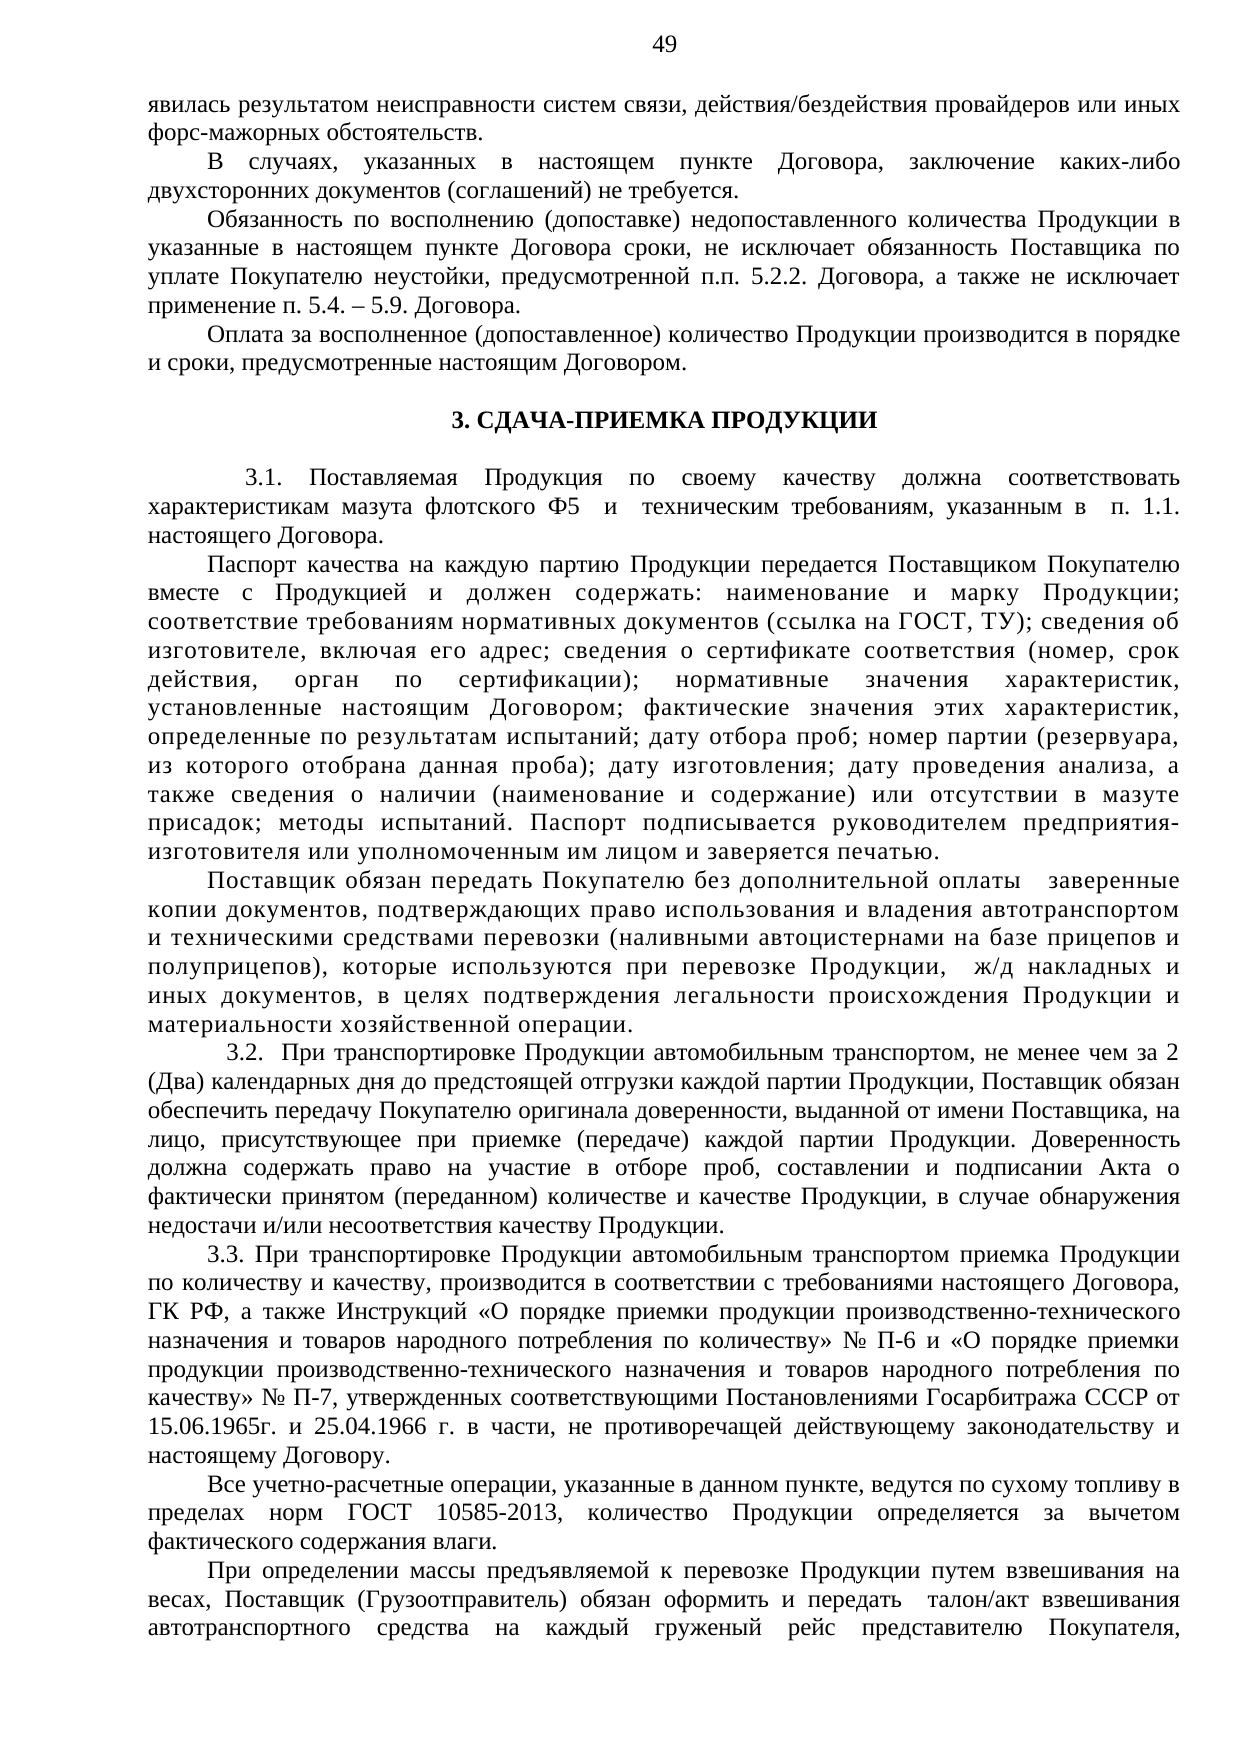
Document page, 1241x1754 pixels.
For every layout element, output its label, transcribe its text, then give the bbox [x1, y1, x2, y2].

text Обязанность по восполнению (допоставке) недопоставленного количества Продукции в указанные в настоящем пункте Договора сроки, не исключает обязанность Поставщика по уплате Покупателю неустойки, предусмотренной п.п. 5.2.2. Договора, а также не исключает применение п. 5.4. – 5.9. Договора. [148, 204, 1181, 319]
text 3.1. Поставляемая Продукция по своему качеству должна соответствовать характеристикам мазута флотского Ф5 и техническим требованиям, указанным в п. 1.1. настоящего Договора. [148, 462, 1181, 549]
text 3.2. При транспортировке Продукции автомобильным транспортом, не менее чем за 2 (Два) календарных дня до предстоящей отгрузки каждой партии Продукции, Поставщик обязан обеспечить передачу Покупателю оригинала доверенности, выданной от имени Поставщика, на лицо, присутствующее при приемке (передаче) каждой партии Продукции. Доверенность должна содержать право на участие в отборе проб, составлении и подписании Акта о фактически принятом (переданном) количестве и качестве Продукции, в случае обнаружения недостачи и/или несоответствия качеству Продукции. [148, 1037, 1181, 1239]
text Все учетно-расчетные операции, указанные в данном пункте, ведутся по сухому топливу в пределах норм ГОСТ 10585-2013, количество Продукции определяется за вычетом фактического содержания влаги. [148, 1469, 1181, 1555]
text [148, 117, 1181, 146]
text 3. СДАЧА-ПРИЕМКА ПРОДУКЦИИ [148, 405, 1181, 434]
text 3.3. При транспортировке Продукции автомобильным транспортом приемка Продукции по количеству и качеству, производится в соответствии с требованиями настоящего Договора, ГК РФ, а также Инструкций «О порядке приемки продукции производственно-технического назначения и товаров народного потребления по количеству» № П-6 и «О порядке приемки продукции производственно-технического назначения и товаров народного потребления по качеству» № П-7, утвержденных соответствующими Постановлениями Госарбитража СССР от 15.06.1965г. и 25.04.1966 г. в части, не противоречащей действующему законодательству и настоящему Договору. [148, 1239, 1181, 1469]
text Оплата за восполненное (допоставленное) количество Продукции производится в порядке и сроки, предусмотренные настоящим Договором. [148, 319, 1181, 376]
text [148, 1555, 1181, 1641]
text В случаях, указанных в настоящем пункте Договора, заключение каких-либо двухсторонних документов (соглашений) не требуется. [148, 146, 1181, 204]
text Паспорт качества на каждую партию Продукции передается Поставщиком Покупателю вместе с Продукцией и должен содержать: наименование и марку Продукции; соответствие требованиям нормативных документов (ссылка на ГОСТ, ТУ); сведения об изготовителе, включая его адрес; сведения о сертификате соответствия (номер, срок действия, орган по сертификации); нормативные значения характеристик, установленные настоящим Договором; фактические значения этих характеристик, определенные по результатам испытаний; дату отбора проб; номер партии (резервуара, из которого отобрана данная проба); дату изготовления; дату проведения анализа, а также сведения о наличии (наименование и содержание) или отсутствии в мазуте присадок; методы испытаний. Паспорт подписывается руководителем предприятия-изготовителя или уполномоченным им лицом и заверяется печатью. [148, 549, 1181, 865]
text Поставщик обязан передать Покупателю без дополнительной оплаты заверенные копии документов, подтверждающих право использования и владения автотранспортом и техническими средствами перевозки (наливными автоцистернами на базе прицепов и полуприцепов), которые используются при перевозке Продукции, ж/д накладных и иных документов, в целях подтверждения легальности происхождения Продукции и материальности хозяйственной операции. [148, 865, 1181, 1037]
